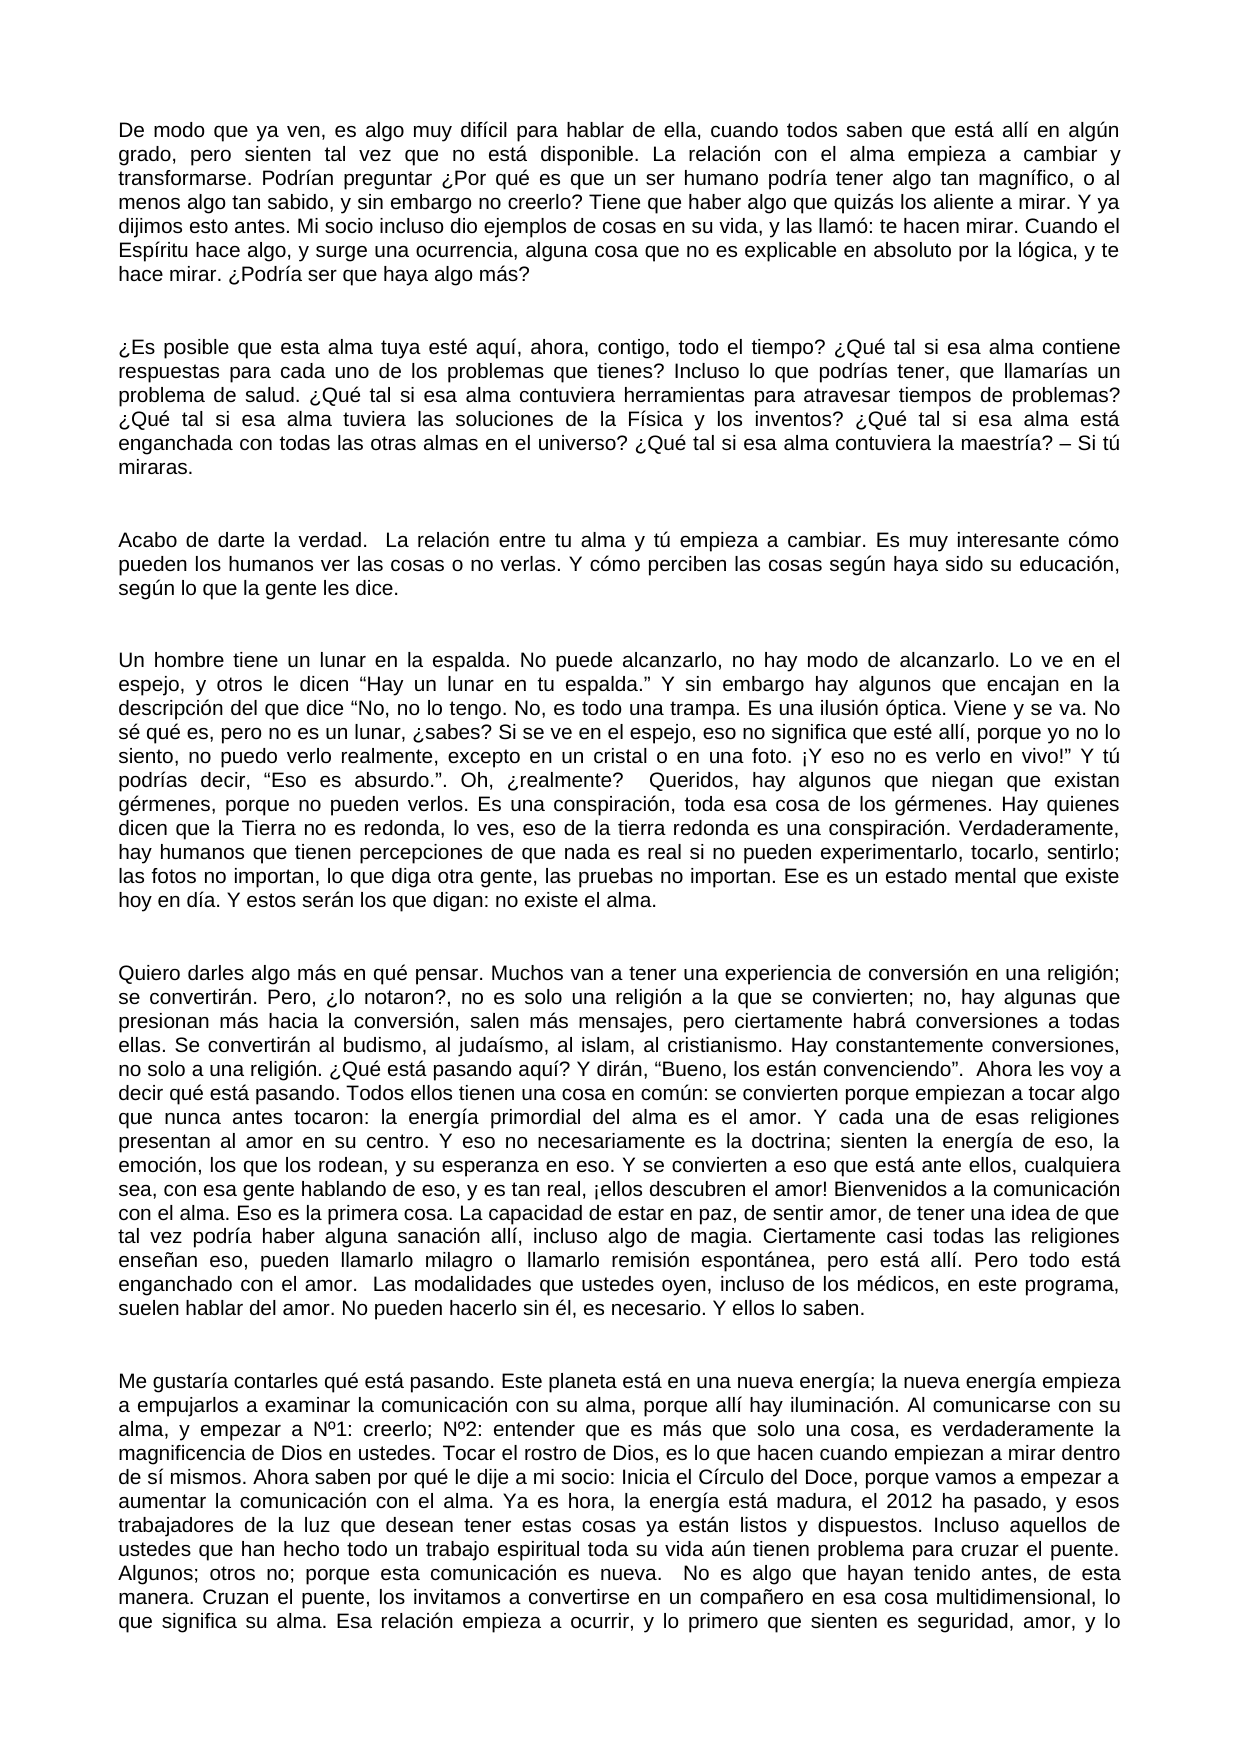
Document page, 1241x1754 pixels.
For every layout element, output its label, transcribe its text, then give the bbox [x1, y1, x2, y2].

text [118, 1369, 1122, 1633]
text Quiero darles algo más en qué pensar. Muchos van a tener una experiencia de conversión en una religión; se convertirán. Pero, ¿lo notaron?, no es solo una religión a la que se convierten; no, hay algunas que presionan más hacia la conversión, salen más mensajes, pero ciertamente habrá conversiones a todas ellas. Se convertirán al budismo, al judaísmo, al islam, al cristianismo. Hay constantemente conversiones, no solo a una religión. ¿Qué está pasando aquí? Y dirán, “Bueno, los están convenciendo”. Ahora les voy a decir qué está pasando. Todos ellos tienen una cosa en común: se convierten porque empiezan a tocar algo que nunca antes tocaron: la energía primordial del alma es el amor. Y cada una de esas religiones presentan al amor en su centro. Y eso no necesariamente es la doctrina; sienten la energía de eso, la emoción, los que los rodean, y su esperanza en eso. Y se convierten a eso que está ante ellos, cualquiera sea, con esa gente hablando de eso, y es tan real, ¡ellos descubren el amor! Bienvenidos a la comunicación con el alma. Eso es la primera cosa. La capacidad de estar en paz, de sentir amor, de tener una idea de que tal vez podría haber alguna sanación allí, incluso algo de magia. Ciertamente casi todas las religiones enseñan eso, pueden llamarlo milagro o llamarlo remisión espontánea, pero está allí. Pero todo está enganchado con el amor. Las modalidades que ustedes oyen, incluso de los médicos, en este programa, suelen hablar del amor. No pueden hacerlo sin él, es necesario. Y ellos lo saben. [118, 961, 1122, 1320]
text De modo que ya ven, es algo muy difícil para hablar de ella, cuando todos saben que está allí en algún grado, pero sienten tal vez que no está disponible. La relación con el alma empieza a cambiar y transformarse. Podrían preguntar ¿Por qué es que un ser humano podría tener algo tan magnífico, o al menos algo tan sabido, y sin embargo no creerlo? Tiene que haber algo que quizás los aliente a mirar. Y ya dijimos esto antes. Mi socio incluso dio ejemplos de cosas en su vida, y las llamó: te hacen mirar. Cuando el Espíritu hace algo, y surge una ocurrencia, alguna cosa que no es explicable en absoluto por la lógica, y te hace mirar. ¿Podría ser que haya algo más? [118, 118, 1122, 286]
text ¿Es posible que esta alma tuya esté aquí, ahora, contigo, todo el tiempo? ¿Qué tal si esa alma contiene respuestas para cada uno de los problemas que tienes? Incluso lo que podrías tener, que llamarías un problema de salud. ¿Qué tal si esa alma contuviera herramientas para atravesar tiempos de problemas? ¿Qué tal si esa alma tuviera las soluciones de la Física y los inventos? ¿Qué tal si esa alma está enganchada con todas las otras almas en el universo? ¿Qué tal si esa alma contuviera la maestría? – Si tú miraras. [118, 335, 1122, 478]
text Acabo de darte la verdad. La relación entre tu alma y tú empieza a cambiar. Es muy interesante cómo pueden los humanos ver las cosas o no verlas. Y cómo perciben las cosas según haya sido su educación, según lo que la gente les dice. [118, 527, 1122, 599]
text Un hombre tiene un lunar en la espalda. No puede alcanzarlo, no hay modo de alcanzarlo. Lo ve en el espejo, y otros le dicen “Hay un lunar en tu espalda.” Y sin embargo hay algunos que encajan en la descripción del que dice “No, no lo tengo. No, es todo una trampa. Es una ilusión óptica. Viene y se va. No sé qué es, pero no es un lunar, ¿sabes? Si se ve en el espejo, eso no significa que esté allí, porque yo no lo siento, no puedo verlo realmente, excepto en un cristal o en una foto. ¡Y eso no es verlo en vivo!” Y tú podrías decir, “Eso es absurdo.”. Oh, ¿realmente? Queridos, hay algunos que niegan que existan gérmenes, porque no pueden verlos. Es una conspiración, toda esa cosa de los gérmenes. Hay quienes dicen que la Tierra no es redonda, lo ves, eso de la tierra redonda es una conspiración. Verdaderamente, hay humanos que tienen percepciones de que nada es real si no pueden experimentarlo, tocarlo, sentirlo; las fotos no importan, lo que diga otra gente, las pruebas no importan. Ese es un estado mental que existe hoy en día. Y estos serán los que digan: no existe el alma. [118, 648, 1122, 912]
